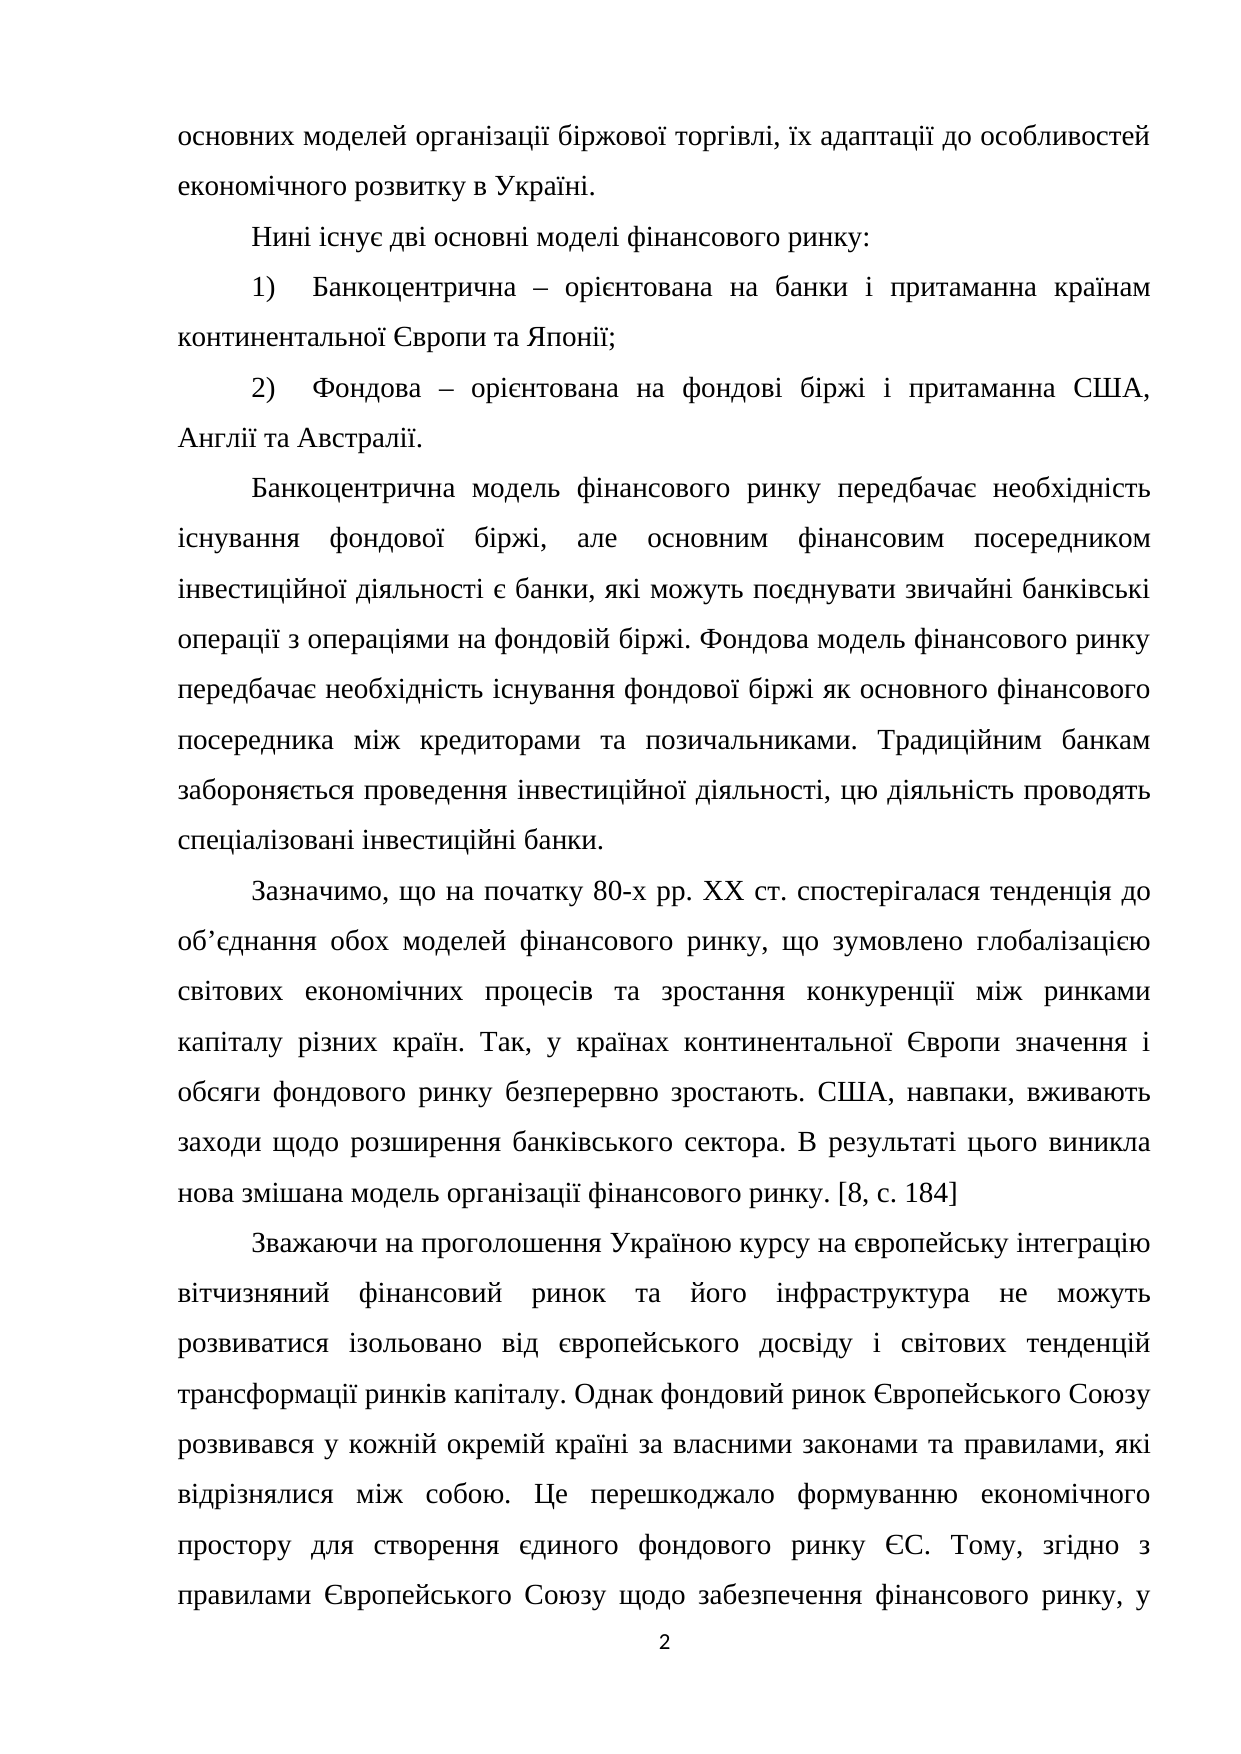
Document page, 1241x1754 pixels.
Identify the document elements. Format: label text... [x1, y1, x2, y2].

text Нині існує дві основні моделі фінансового ринку: [177, 219, 1152, 252]
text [177, 1225, 1152, 1611]
text Банкоцентрична модель фінансового ринку передбачає необхідність існування фондової біржі, але основним фінансовим посередником інвестиційної діяльності є банки, які можуть поєднувати звичайні банківські операції з операціями на фондовій біржі. Фондова модель фінансового ринку передбачає необхідність існування фондової біржі як основного фінансового посередника між кредиторами та позичальниками. Традиційним банкам забороняється проведення інвестиційної діяльності, цю діяльність проводять спеціалізовані інвестиційні банки. [177, 470, 1152, 856]
text Зазначимо, що на початку 80-х рр. ХХ ст. спостерігалася тенденція до об’єднання обох моделей фінансового ринку, що зумовлено глобалізацією світових економічних процесів та зростання конкуренції між ринками капіталу різних країн. Так, у країнах континентальної Європи значення і обсяги фондового ринку безперервно зростають. США, навпаки, вживають заходи щодо розширення банківського сектора. В результаті цього виникла нова змішана модель організації фінансового ринку. [8, с. 184] [177, 873, 1152, 1208]
list Банкоцентрична – орієнтована на банки і притаманна країнам континентальної Європи та Японії; [177, 269, 1152, 353]
list Фондова – орієнтована на фондові біржі і притаманна США, Англії та Австралії. [177, 370, 1152, 453]
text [177, 118, 1152, 202]
